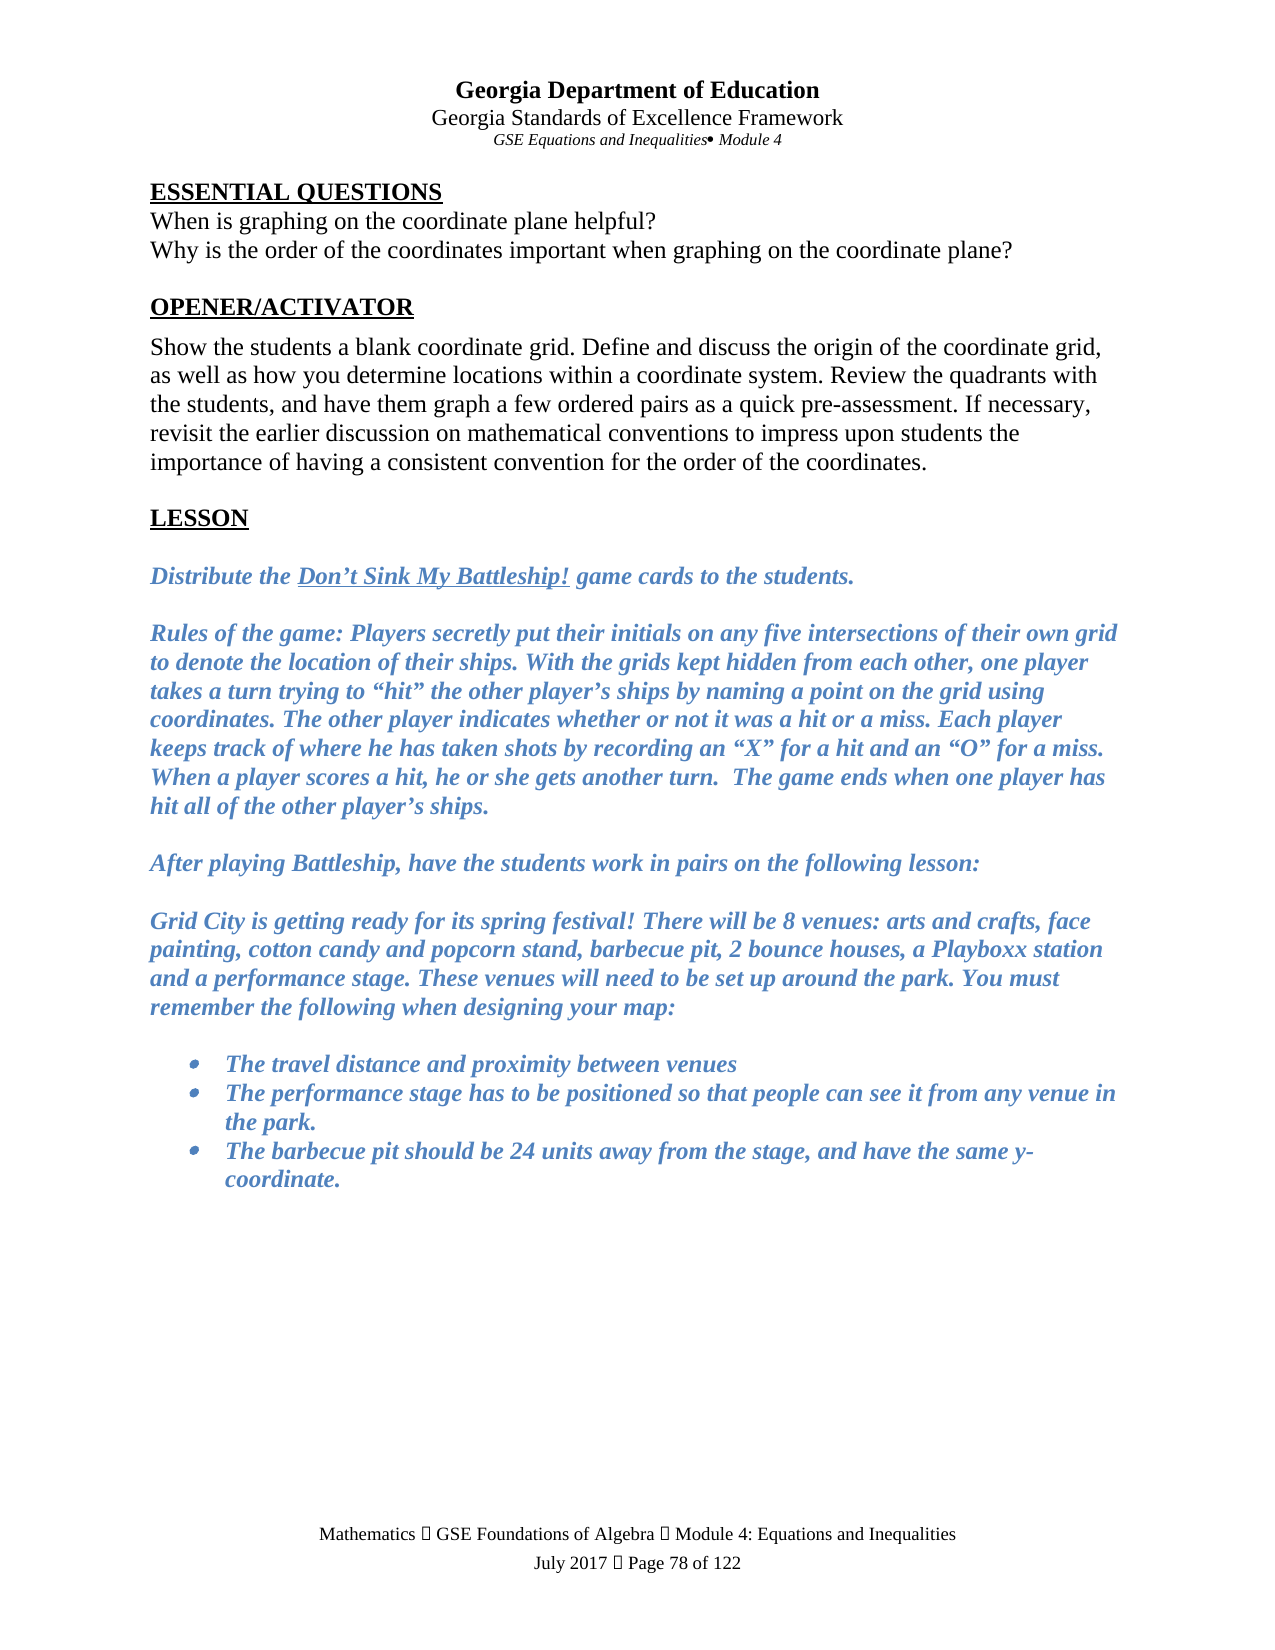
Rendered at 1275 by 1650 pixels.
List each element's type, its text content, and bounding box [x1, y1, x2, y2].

text After playing Battleship, have the students work in pairs on the following lesson: [150, 848, 1125, 877]
text Why is the order of the coordinates important when graphing on the coordinate plane? [150, 235, 1125, 264]
text Distribute the Don’t Sink My Battleship! game cards to the students. [150, 561, 1125, 589]
text Show the students a blank coordinate grid. Define and discuss the origin of the coordinate grid, as well as how you determine locations within a coordinate system. Review the quadrants with the students, and have them graph a few ordered pairs as a quick pre-assessment. If necessary, revisit the earlier discussion on mathematical conventions to impress upon students the importance of having a consistent convention for the order of the coordinates. [150, 332, 1125, 475]
text Rules of the game: Players secretly put their initials on any five intersections of their own grid to denote the location of their ships. With the grids kept hidden from each other, one player takes a turn trying to “hit” the other player’s ships by naming a point on the grid using coordinates. The other player indicates whether or not it was a hit or a miss. Each player keeps track of where he has taken shots by recording an “X” for a hit and an “O” for a miss. When a player scores a hit, he or she gets another turn. The game ends when one player has hit all of the other player’s ships. [150, 618, 1125, 819]
list The performance stage has to be positioned so that people can see it from any venue in the park. [187, 1078, 1125, 1136]
text LESSON [150, 503, 1125, 532]
text When is graphing on the coordinate plane helpful? [150, 206, 1125, 235]
text OPENER/ACTIVATOR [150, 292, 1125, 321]
text ESSENTIAL QUESTIONS [150, 177, 1125, 206]
text Grid City is getting ready for its spring festival! There will be 8 venues: arts and crafts, face painting, cotton candy and popcorn stand, barbecue pit, 2 bounce houses, a Playboxx station and a performance stage. These venues will need to be set up around the park. You must remember the following when designing your map: [150, 906, 1125, 1021]
list The travel distance and proximity between venues [187, 1049, 1125, 1078]
list The barbecue pit should be 24 units away from the stage, and have the same y-coordinate. [187, 1136, 1125, 1193]
